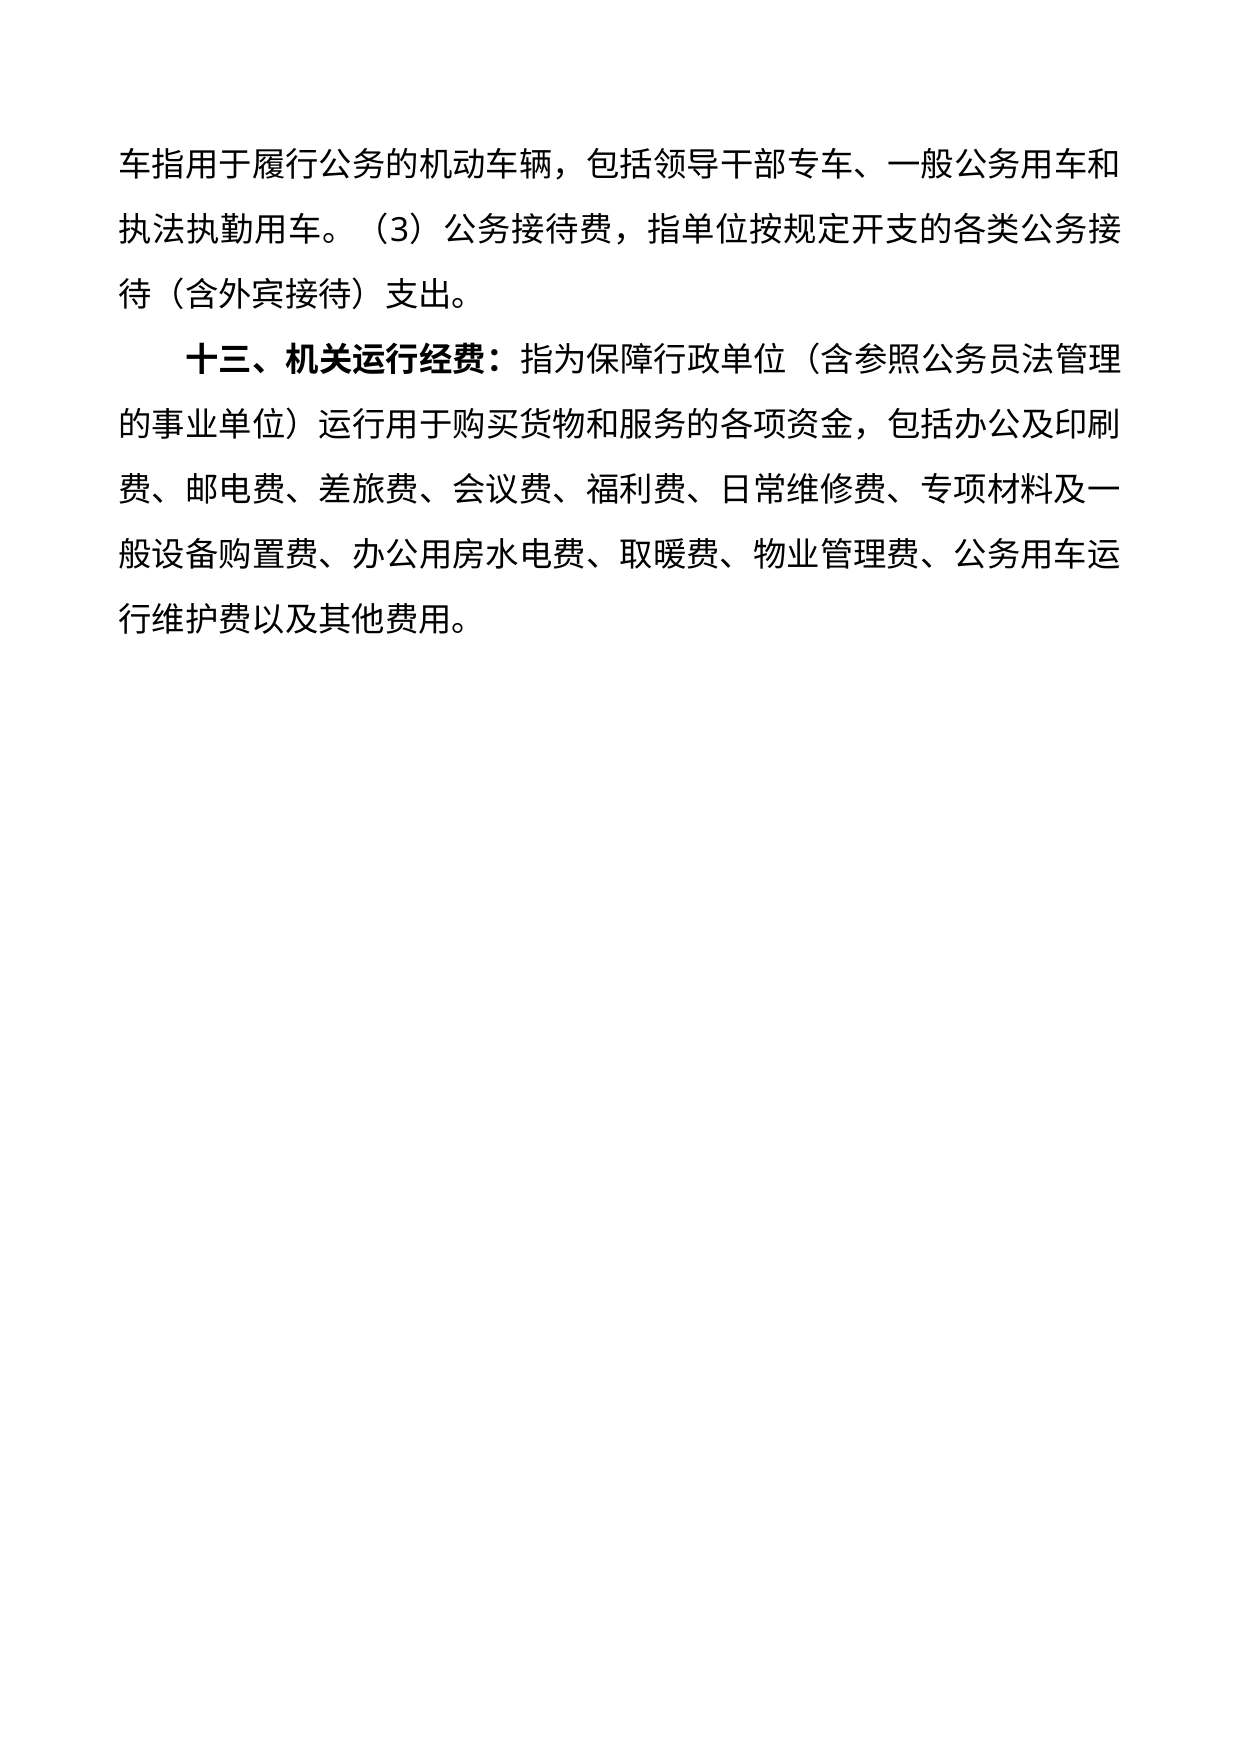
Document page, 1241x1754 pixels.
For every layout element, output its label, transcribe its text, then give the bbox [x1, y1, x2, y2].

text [118, 129, 1122, 324]
text 十三、机关运行经费：指为保障行政单位（含参照公务员法管理的事业单位）运行用于购买货物和服务的各项资金，包括办公及印刷费、邮电费、差旅费、会议费、福利费、日常维修费、专项材料及一般设备购置费、办公用房水电费、取暖费、物业管理费、公务用车运行维护费以及其他费用。 [118, 324, 1122, 649]
